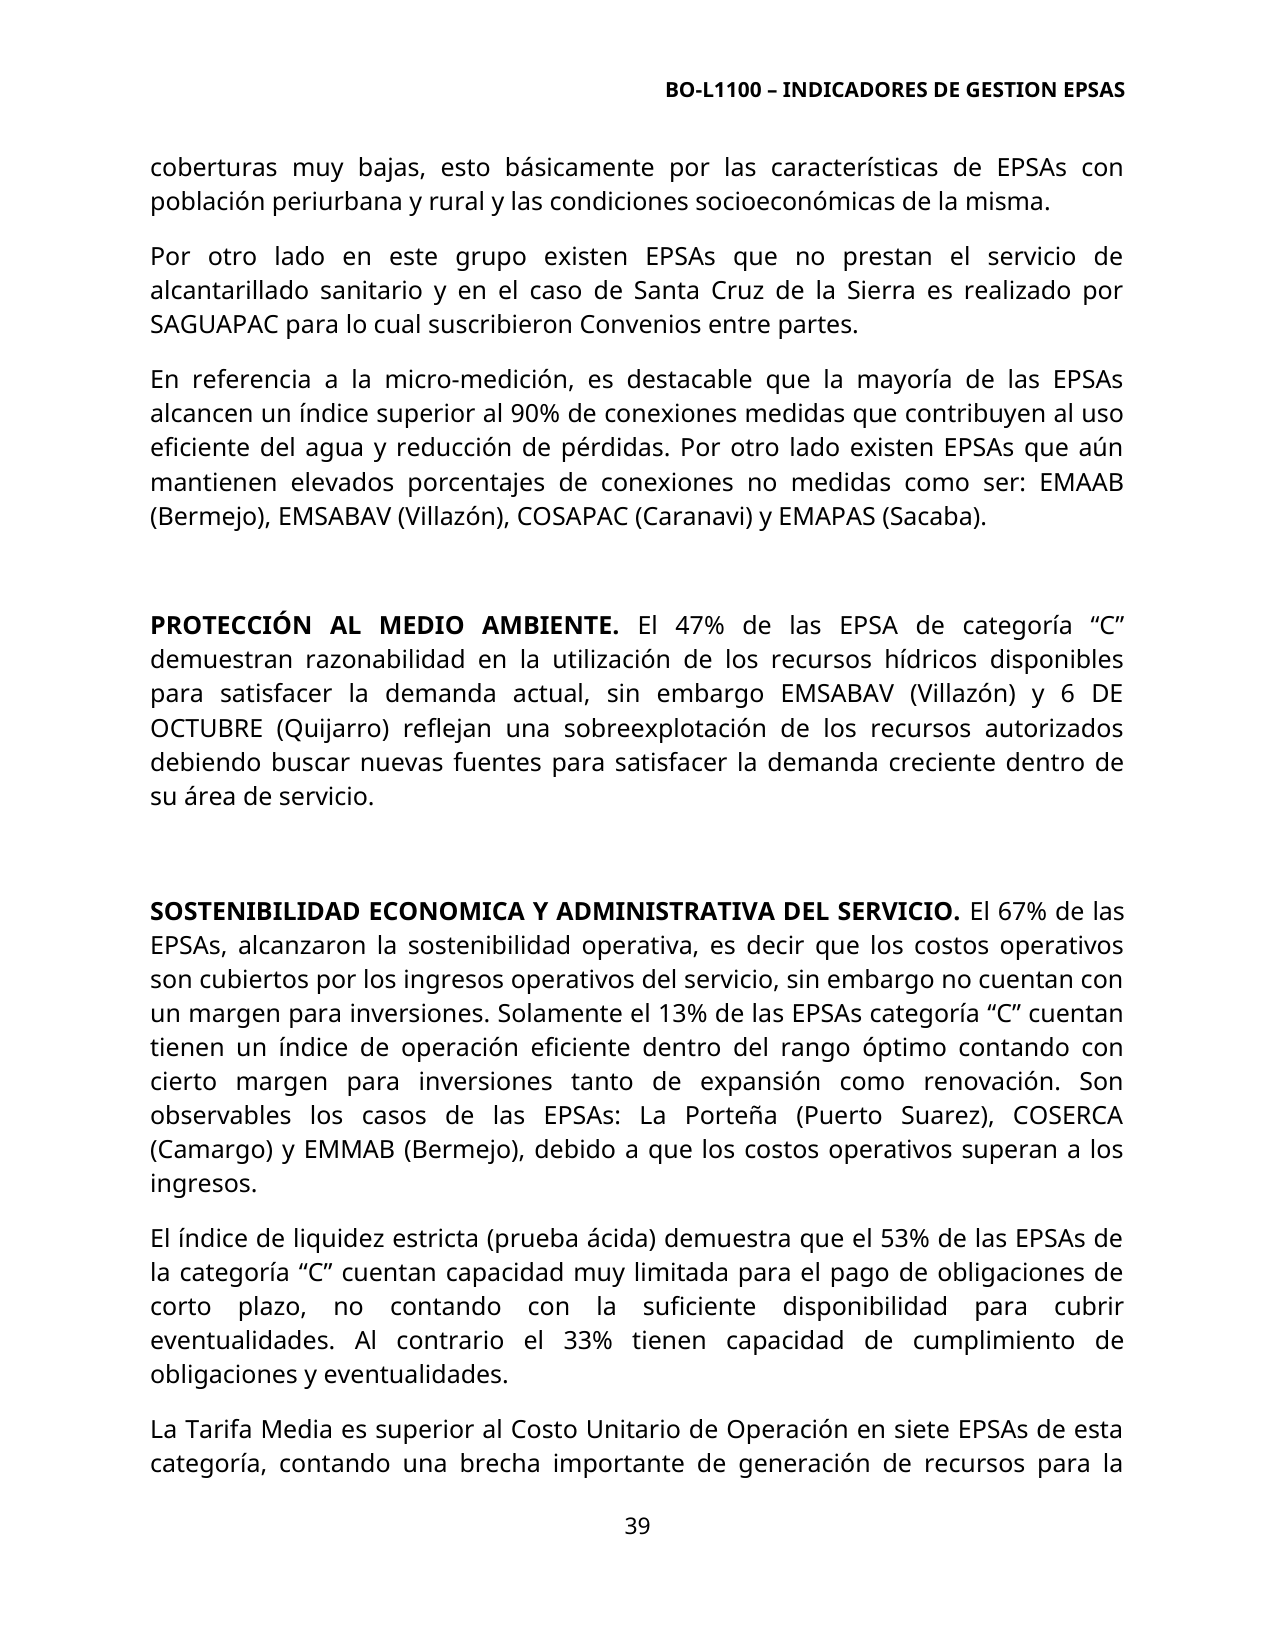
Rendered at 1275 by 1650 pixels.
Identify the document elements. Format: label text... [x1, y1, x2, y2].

text SOSTENIBILIDAD ECONOMICA Y ADMINISTRATIVA DEL SERVICIO. El 67% de las EPSAs, alcanzaron la sostenibilidad operativa, es decir que los costos operativos son cubiertos por los ingresos operativos del servicio, sin embargo no cuentan con un margen para inversiones. Solamente el 13% de las EPSAs categoría “C” cuentan tienen un índice de operación eficiente dentro del rango óptimo contando con cierto margen para inversiones tanto de expansión como renovación. Son observables los casos de las EPSAs: La Porteña (Puerto Suarez), COSERCA (Camargo) y EMMAB (Bermejo), debido a que los costos operativos superan a los ingresos. [150, 893, 1125, 1200]
text En referencia a la micro-medición, es destacable que la mayoría de las EPSAs alcancen un índice superior al 90% de conexiones medidas que contribuyen al uso eficiente del agua y reducción de pérdidas. Por otro lado existen EPSAs que aún mantienen elevados porcentajes de conexiones no medidas como ser: EMAAB (Bermejo), EMSABAV (Villazón), COSAPAC (Caranavi) y EMAPAS (Sacaba). [150, 362, 1125, 532]
text Por otro lado en este grupo existen EPSAs que no prestan el servicio de alcantarillado sanitario y en el caso de Santa Cruz de la Sierra es realizado por SAGUAPAC para lo cual suscribieron Convenios entre partes. [150, 239, 1125, 341]
text El índice de liquidez estricta (prueba ácida) demuestra que el 53% de las EPSAs de la categoría “C” cuentan capacidad muy limitada para el pago de obligaciones de corto plazo, no contando con la suficiente disponibilidad para cubrir eventualidades. Al contrario el 33% tienen capacidad de cumplimiento de obligaciones y eventualidades. [150, 1221, 1125, 1391]
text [150, 1412, 1125, 1480]
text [150, 150, 1125, 218]
text PROTECCIÓN AL MEDIO AMBIENTE. El 47% de las EPSA de categoría “C” demuestran razonabilidad en la utilización de los recursos hídricos disponibles para satisfacer la demanda actual, sin embargo EMSABAV (Villazón) y 6 DE OCTUBRE (Quijarro) reflejan una sobreexplotación de los recursos autorizados debiendo buscar nuevas fuentes para satisfacer la demanda creciente dentro de su área de servicio. [150, 608, 1125, 812]
